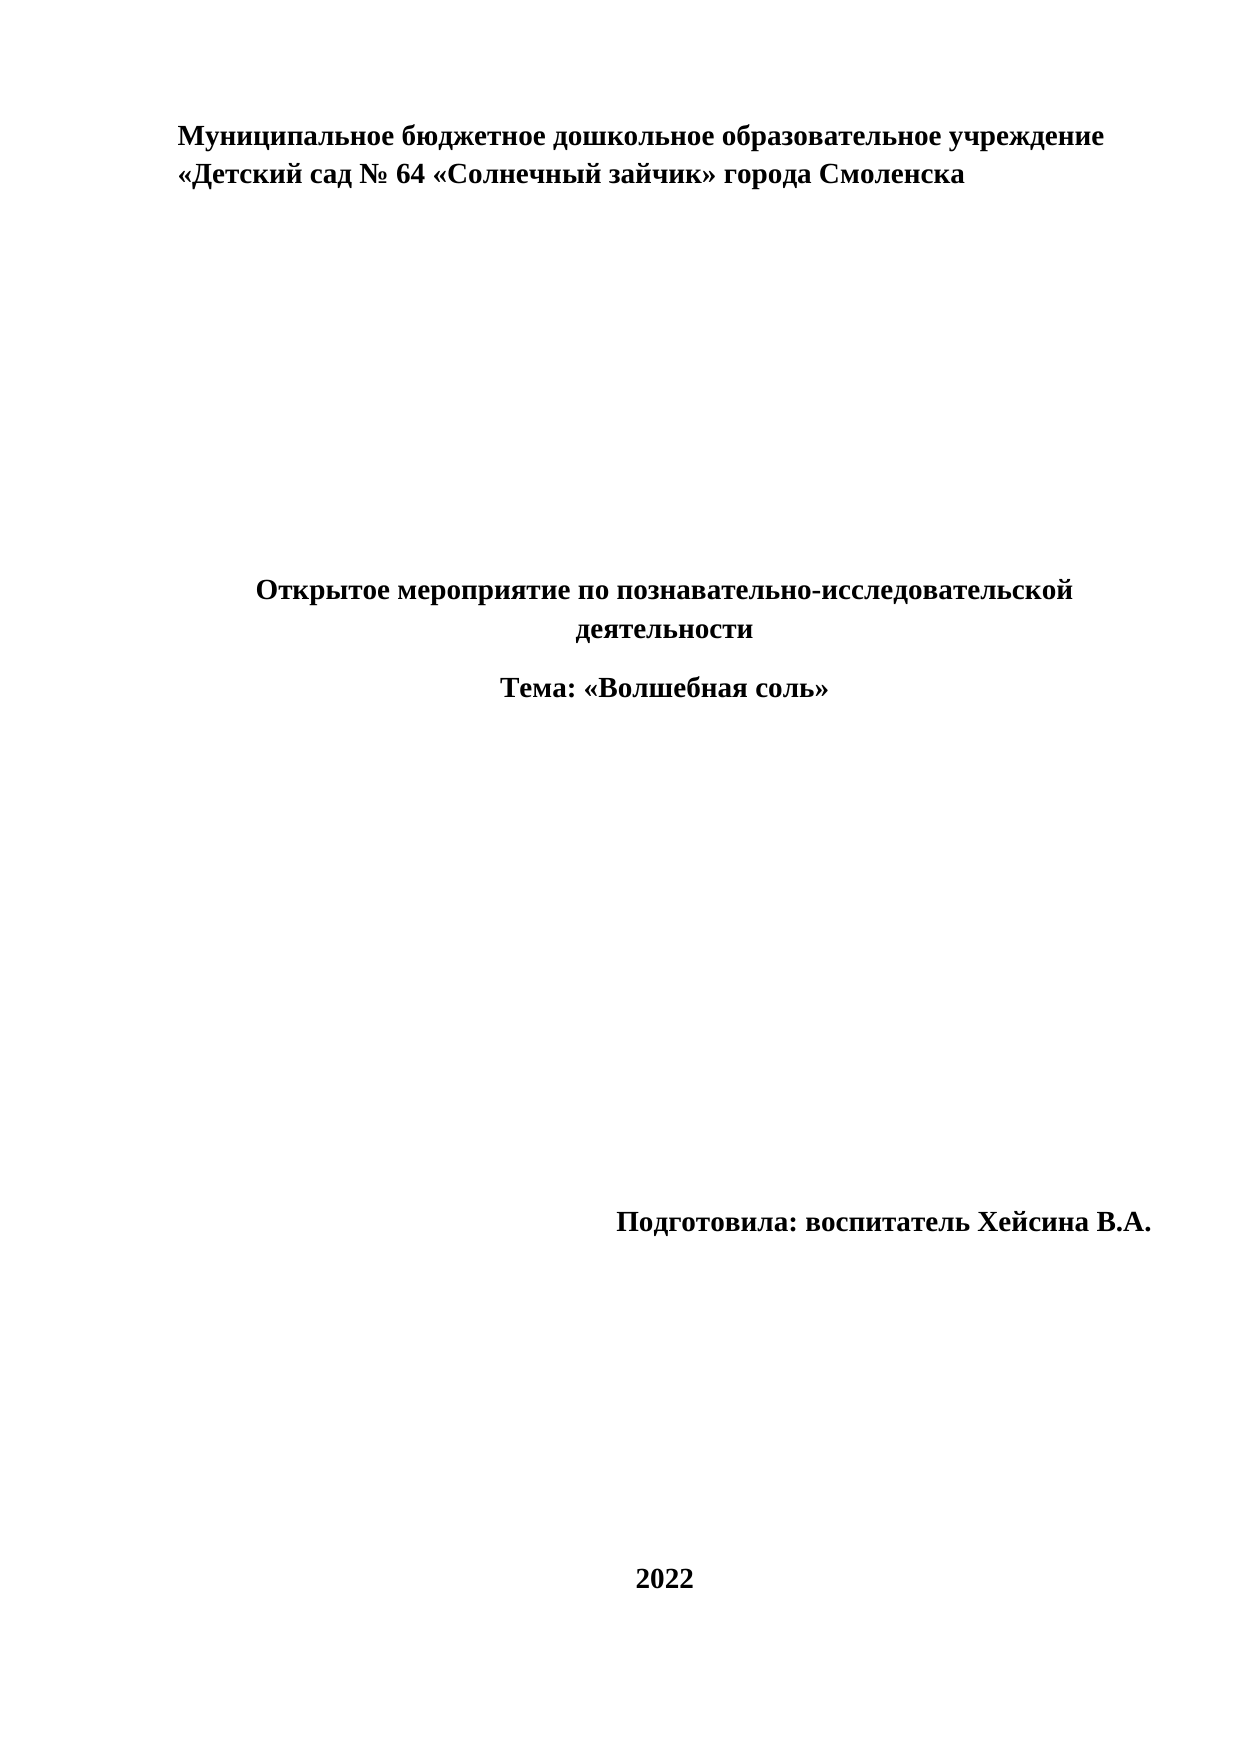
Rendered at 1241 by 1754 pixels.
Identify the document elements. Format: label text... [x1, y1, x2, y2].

text Открытое мероприятие по познавательно-исследовательской деятельности [177, 572, 1152, 644]
text 2022 [177, 1561, 1152, 1594]
text Подготовила: воспитатель Хейсина В.А. [177, 1204, 1152, 1238]
text Муниципальное бюджетное дошкольное образовательное учреждение «Детский сад № 64 «Солнечный зайчик» города Смоленска [177, 118, 1152, 190]
text Тема: «Волшебная соль» [177, 670, 1152, 704]
